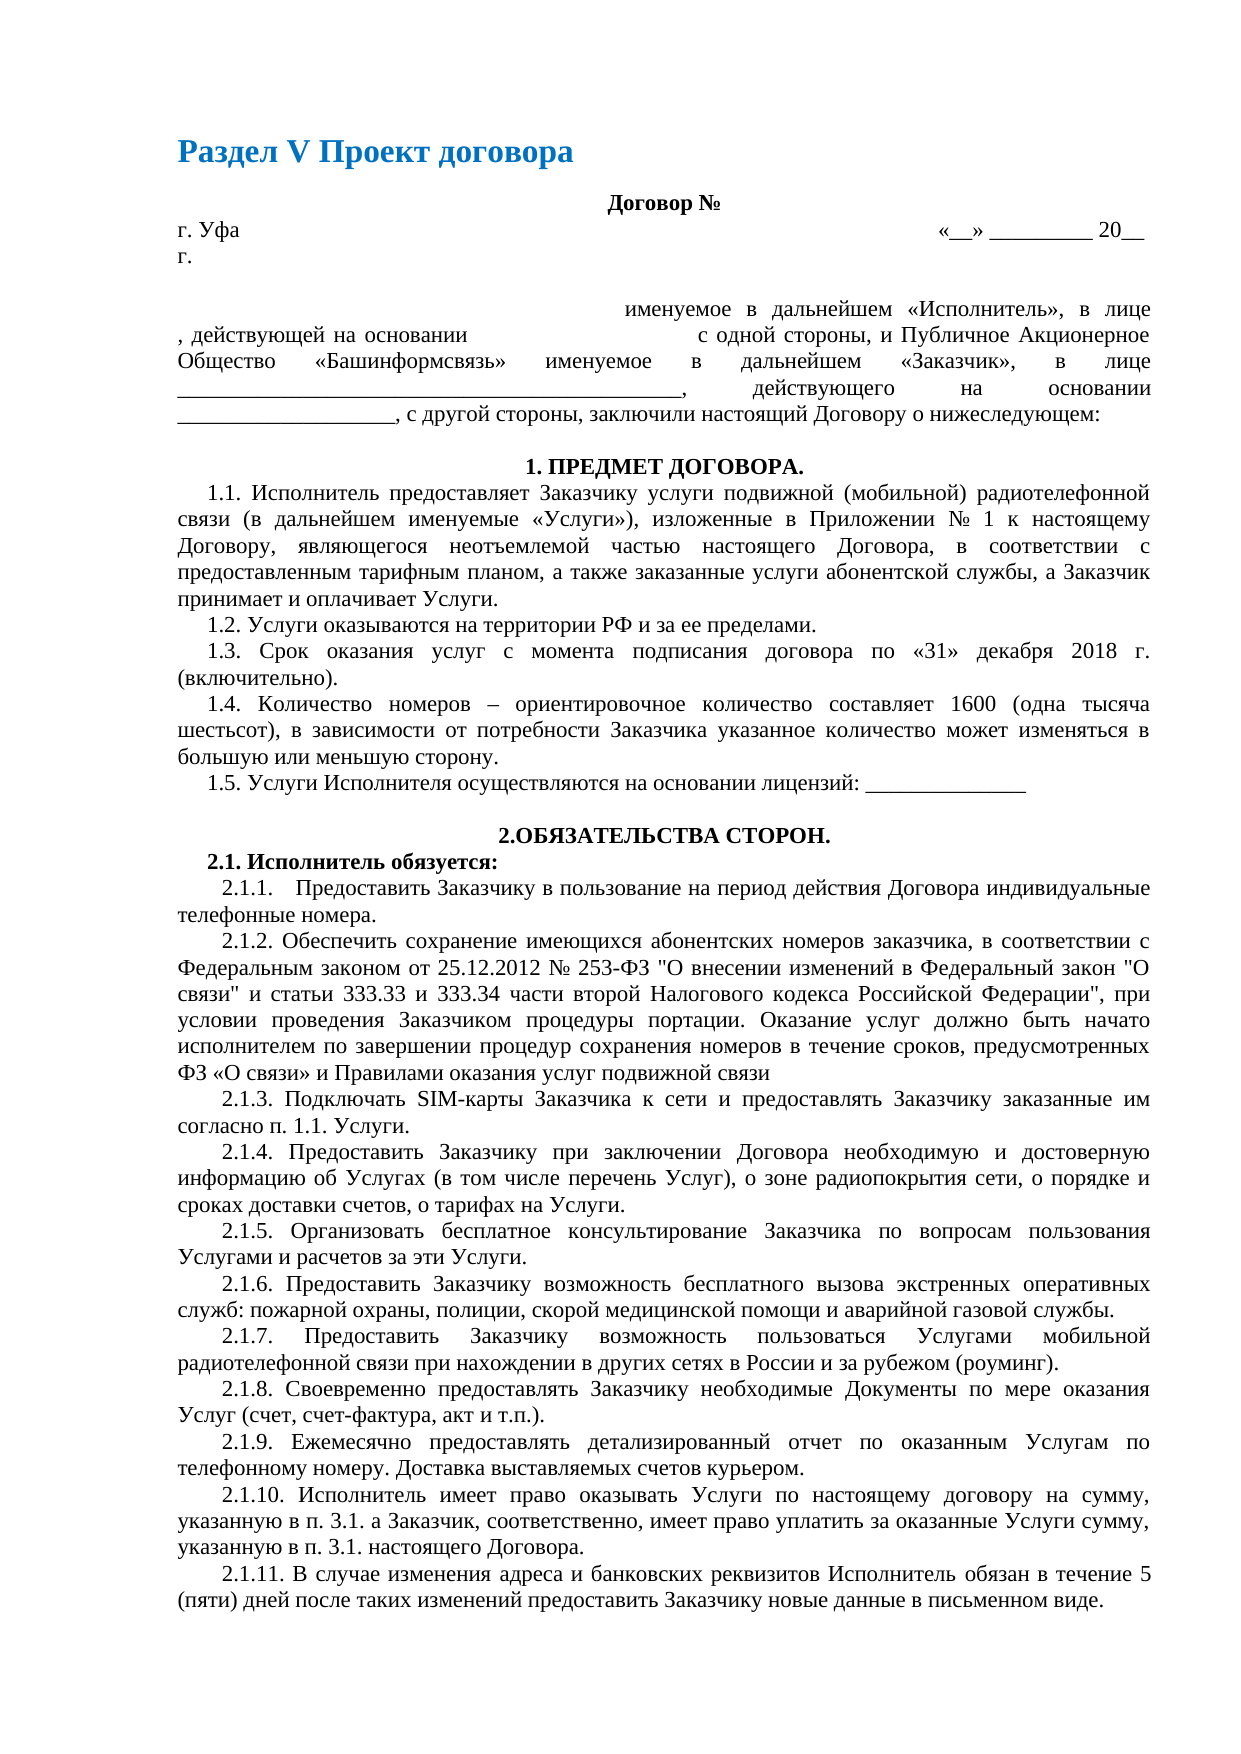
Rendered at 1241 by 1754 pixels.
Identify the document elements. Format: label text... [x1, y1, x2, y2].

text 2.1.6. Предоставить Заказчику возможность бесплатного вызова экстренных оперативных служб: пожарной охраны, полиции, скорой медицинской помощи и аварийной газовой службы. [177, 1270, 1152, 1322]
text Раздел V Проект договора [177, 131, 1152, 169]
text 2.1.2. Обеспечить сохранение имеющихся абонентских номеров заказчика, в соответствии с Федеральным законом от 25.12.2012 № 253-ФЗ "О внесении изменений в Федеральный закон "О связи" и статьи 333.33 и 333.34 части второй Налогового кодекса Российской Федерации", при условии проведения Заказчиком процедуры портации. Оказание услуг должно быть начато исполнителем по завершении процедур сохранения номеров в течение сроков, предусмотренных ФЗ «О связи» и Правилами оказания услуг подвижной связи [177, 927, 1152, 1085]
text именуемое в дальнейшем «Исполнитель», в лице , действующей на основании с одной стороны, и Публичное Акционерное Общество «Башинформсвязь» именуемое в дальнейшем «Заказчик», в лице ____________________________________________, действующего на основании ___________________, с другой стороны, заключили настоящий Договору о нижеследующем: [177, 295, 1152, 426]
text 1.3. Срок оказания услуг с момента подписания договора по «31» декабря 2018 г. (включительно). [177, 637, 1152, 690]
text 2.1.9. Ежемесячно предоставлять детализированный отчет по оказанным Услугам по телефонному номеру. Доставка выставляемых счетов курьером. [177, 1428, 1152, 1481]
text 1.1. Исполнитель предоставляет Заказчику услуги подвижной (мобильной) радиотелефонной связи (в дальнейшем именуемые «Услуги»), изложенные в Приложении № 1 к настоящему Договору, являющегося неотъемлемой частью настоящего Договора, в соответствии с предоставленным тарифным планом, а также заказанные услуги абонентской службы, а Заказчик принимает и оплачивает Услуги. [177, 479, 1152, 611]
text 1.2. Услуги оказываются на территории РФ и за ее пределами. [177, 611, 1152, 637]
text 2.ОБЯЗАТЕЛЬСТВА СТОРОН. [177, 822, 1152, 848]
text 2.1.3. Подключать SIM-карты Заказчика к сети и предоставлять Заказчику заказанные им согласно п. 1.1. Услуги. [177, 1085, 1152, 1138]
text 2.1.11. В случае изменения адреса и банковских реквизитов Исполнитель обязан в течение 5 (пяти) дней после таких изменений предоставить Заказчику новые данные в письменном виде. [177, 1560, 1152, 1612]
text 2.1.1. Предоставить Заказчику в пользование на период действия Договора индивидуальные телефонные номера. [177, 874, 1152, 927]
text 2.1.8. Своевременно предоставлять Заказчику необходимые Документы по мере оказания Услуг (счет, счет-фактура, акт и т.п.). [177, 1375, 1152, 1428]
text 2.1. Исполнитель обязуется: [177, 848, 1152, 874]
text 2.1.4. Предоставить Заказчику при заключении Договора необходимую и достоверную информацию об Услугах (в том числе перечень Услуг), о зоне радиопокрытия сети, о порядке и сроках доставки счетов, о тарифах на Услуги. [177, 1138, 1152, 1217]
text 2.1.7. Предоставить Заказчику возможность пользоваться Услугами мобильной радиотелефонной связи при нахождении в других сетях в России и за рубежом (роуминг). [177, 1322, 1152, 1375]
text г. Уфа «__» _________ 20__ г. [177, 216, 1152, 268]
text 2.1.5. Организовать бесплатное консультирование Заказчика по вопросам пользования Услугами и расчетов за эти Услуги. [177, 1217, 1152, 1270]
text 2.1.10. Исполнитель имеет право оказывать Услуги по настоящему договору на сумму, указанную в п. 3.1. а Заказчик, соответственно, имеет право уплатить за оказанные Услуги сумму, указанную в п. 3.1. настоящего Договора. [177, 1481, 1152, 1560]
text Договор № [177, 189, 1152, 216]
text 1. ПРЕДМЕТ ДОГОВОРА. [177, 453, 1152, 479]
text 1.4. Количество номеров – ориентировочное количество составляет 1600 (одна тысяча шестьсот), в зависимости от потребности Заказчика указанное количество может изменяться в большую или меньшую сторону. [177, 690, 1152, 769]
text 1.5. Услуги Исполнителя осуществляются на основании лицензий: ______________ [177, 769, 1152, 795]
